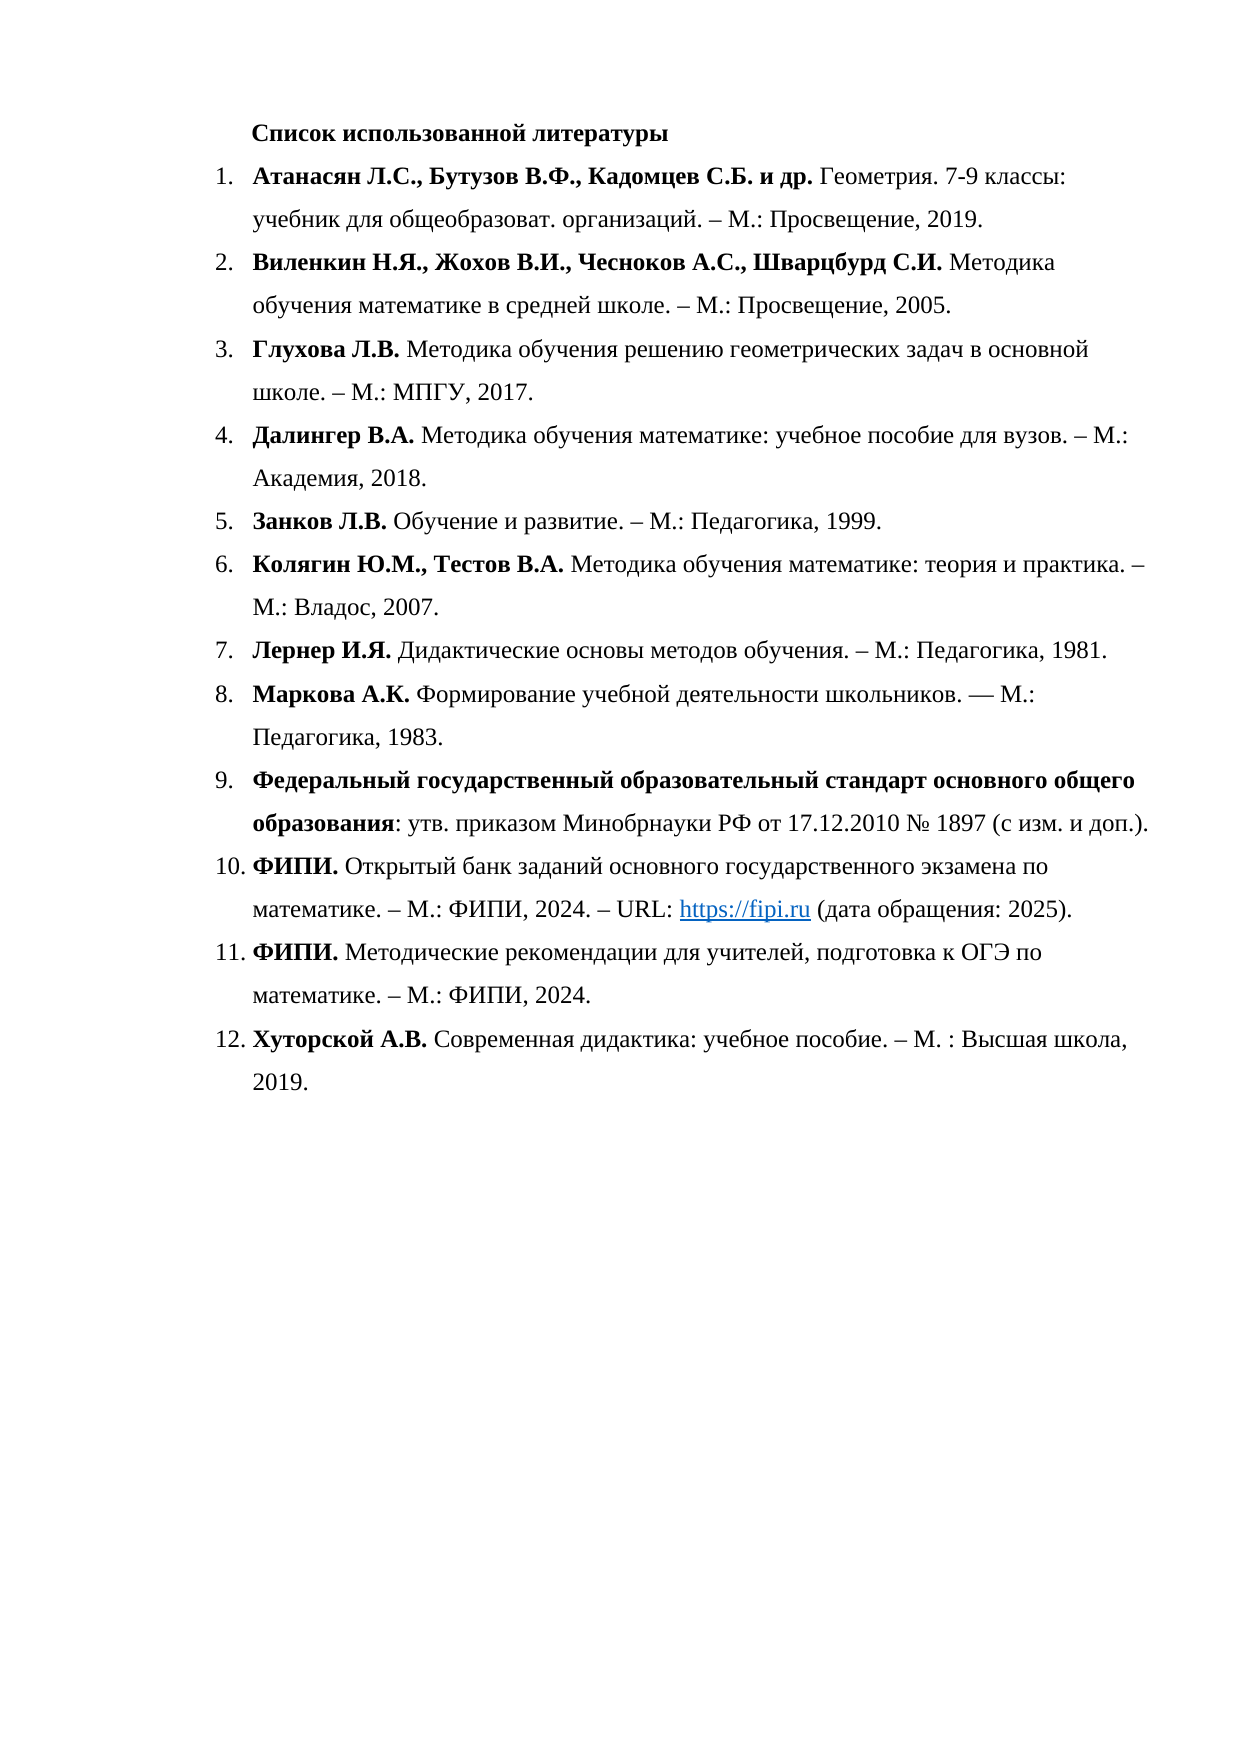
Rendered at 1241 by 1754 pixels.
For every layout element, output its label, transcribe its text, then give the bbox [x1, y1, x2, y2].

list Виленкин Н.Я., Жохов В.И., Чесноков А.С., Шварцбурд С.И. Методика обучения математике в средней школе. – М.: Просвещение, 2005. [215, 247, 1152, 319]
list Маркова А.К. Формирование учебной деятельности школьников. — М.: Педагогика, 1983. [215, 679, 1152, 751]
list Лернер И.Я. Дидактические основы методов обучения. – М.: Педагогика, 1981. [215, 636, 1152, 664]
text Список использованной литературы [177, 118, 1152, 147]
list Хуторской А.В. Современная дидактика: учебное пособие. – М. : Высшая школа, 2019. [215, 1024, 1152, 1096]
list Колягин Ю.М., Тестов В.А. Методика обучения математике: теория и практика. – М.: Владос, 2007. [215, 549, 1152, 621]
list ФИПИ. Открытый банк заданий основного государственного экзамена по математике. – М.: ФИПИ, 2024. – URL: https://fipi.ru (дата обращения: 2025). [215, 851, 1152, 923]
list Федеральный государственный образовательный стандарт основного общего образования: утв. приказом Минобрнауки РФ от 17.12.2010 № 1897 (с изм. и доп.). [215, 765, 1152, 837]
list Занков Л.В. Обучение и развитие. – М.: Педагогика, 1999. [215, 506, 1152, 535]
list ФИПИ. Методические рекомендации для учителей, подготовка к ОГЭ по математике. – М.: ФИПИ, 2024. [215, 937, 1152, 1009]
list Далингер В.А. Методика обучения математике: учебное пособие для вузов. – М.: Академия, 2018. [215, 420, 1152, 492]
list Глухова Л.В. Методика обучения решению геометрических задач в основной школе. – М.: МПГУ, 2017. [215, 334, 1152, 406]
list Атанасян Л.С., Бутузов В.Ф., Кадомцев С.Б. и др. Геометрия. 7-9 классы: учебник для общеобразоват. организаций. – М.: Просвещение, 2019. [215, 161, 1152, 233]
